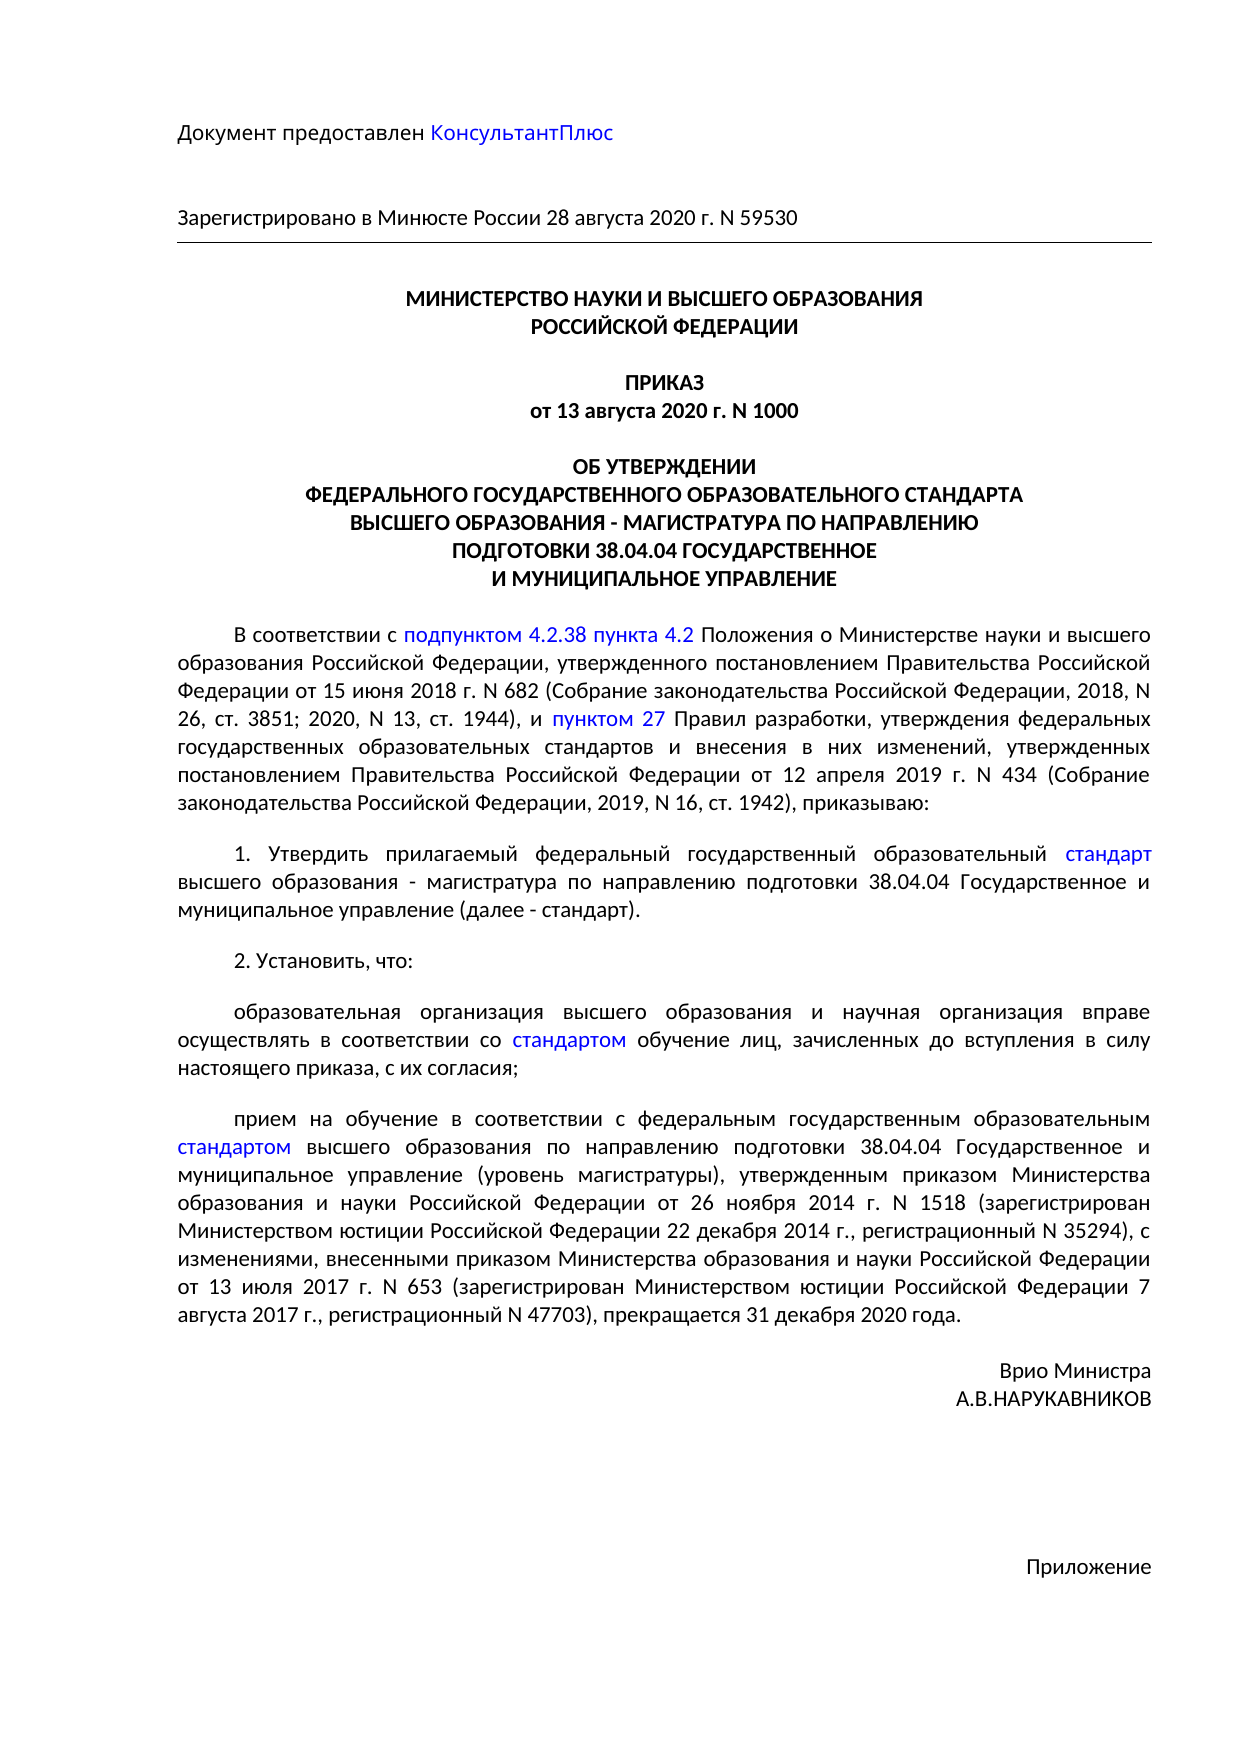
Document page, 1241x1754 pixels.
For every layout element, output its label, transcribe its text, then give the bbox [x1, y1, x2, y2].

title Документ предоставлен КонсультантПлюс [177, 118, 1152, 175]
text Врио Министра [177, 1356, 1152, 1384]
title ВЫСШЕГО ОБРАЗОВАНИЯ - МАГИСТРАТУРА ПО НАПРАВЛЕНИЮ [177, 508, 1152, 536]
text А.В.НАРУКАВНИКОВ [177, 1384, 1152, 1412]
text 2. Установить, что: [177, 946, 1152, 974]
title от 13 августа 2020 г. N 1000 [177, 396, 1152, 424]
text 1. Утвердить прилагаемый федеральный государственный образовательный стандарт высшего образования - магистратура по направлению подготовки 38.04.04 Государственное и муниципальное управление (далее - стандарт). [177, 839, 1152, 923]
text Зарегистрировано в Минюсте России 28 августа 2020 г. N 59530 [177, 203, 1152, 231]
title ПРИКАЗ [177, 368, 1152, 396]
title И МУНИЦИПАЛЬНОЕ УПРАВЛЕНИЕ [177, 564, 1152, 592]
title МИНИСТЕРСТВО НАУКИ И ВЫСШЕГО ОБРАЗОВАНИЯ [177, 284, 1152, 312]
title ОБ УТВЕРЖДЕНИИ [177, 452, 1152, 480]
title ФЕДЕРАЛЬНОГО ГОСУДАРСТВЕННОГО ОБРАЗОВАТЕЛЬНОГО СТАНДАРТА [177, 480, 1152, 508]
text образовательная организация высшего образования и научная организация вправе осуществлять в соответствии со стандартом обучение лиц, зачисленных до вступления в силу настоящего приказа, с их согласия; [177, 997, 1152, 1081]
text прием на обучение в соответствии с федеральным государственным образовательным стандартом высшего образования по направлению подготовки 38.04.04 Государственное и муниципальное управление (уровень магистратуры), утвержденным приказом Министерства образования и науки Российской Федерации от 26 ноября 2014 г. N 1518 (зарегистрирован Министерством юстиции Российской Федерации 22 декабря 2014 г., регистрационный N 35294), с изменениями, внесенными приказом Министерства образования и науки Российской Федерации от 13 июля 2017 г. N 653 (зарегистрирован Министерством юстиции Российской Федерации 7 августа 2017 г., регистрационный N 47703), прекращается 31 декабря 2020 года. [177, 1104, 1152, 1328]
title РОССИЙСКОЙ ФЕДЕРАЦИИ [177, 312, 1152, 340]
text В соответствии с подпунктом 4.2.38 пункта 4.2 Положения о Министерстве науки и высшего образования Российской Федерации, утвержденного постановлением Правительства Российской Федерации от 15 июня 2018 г. N 682 (Собрание законодательства Российской Федерации, 2018, N 26, ст. 3851; 2020, N 13, ст. 1944), и пунктом 27 Правил разработки, утверждения федеральных государственных образовательных стандартов и внесения в них изменений, утвержденных постановлением Правительства Российской Федерации от 12 апреля 2019 г. N 434 (Собрание законодательства Российской Федерации, 2019, N 16, ст. 1942), приказываю: [177, 620, 1152, 816]
title ПОДГОТОВКИ 38.04.04 ГОСУДАРСТВЕННОЕ [177, 536, 1152, 564]
text Приложение [177, 1552, 1152, 1581]
